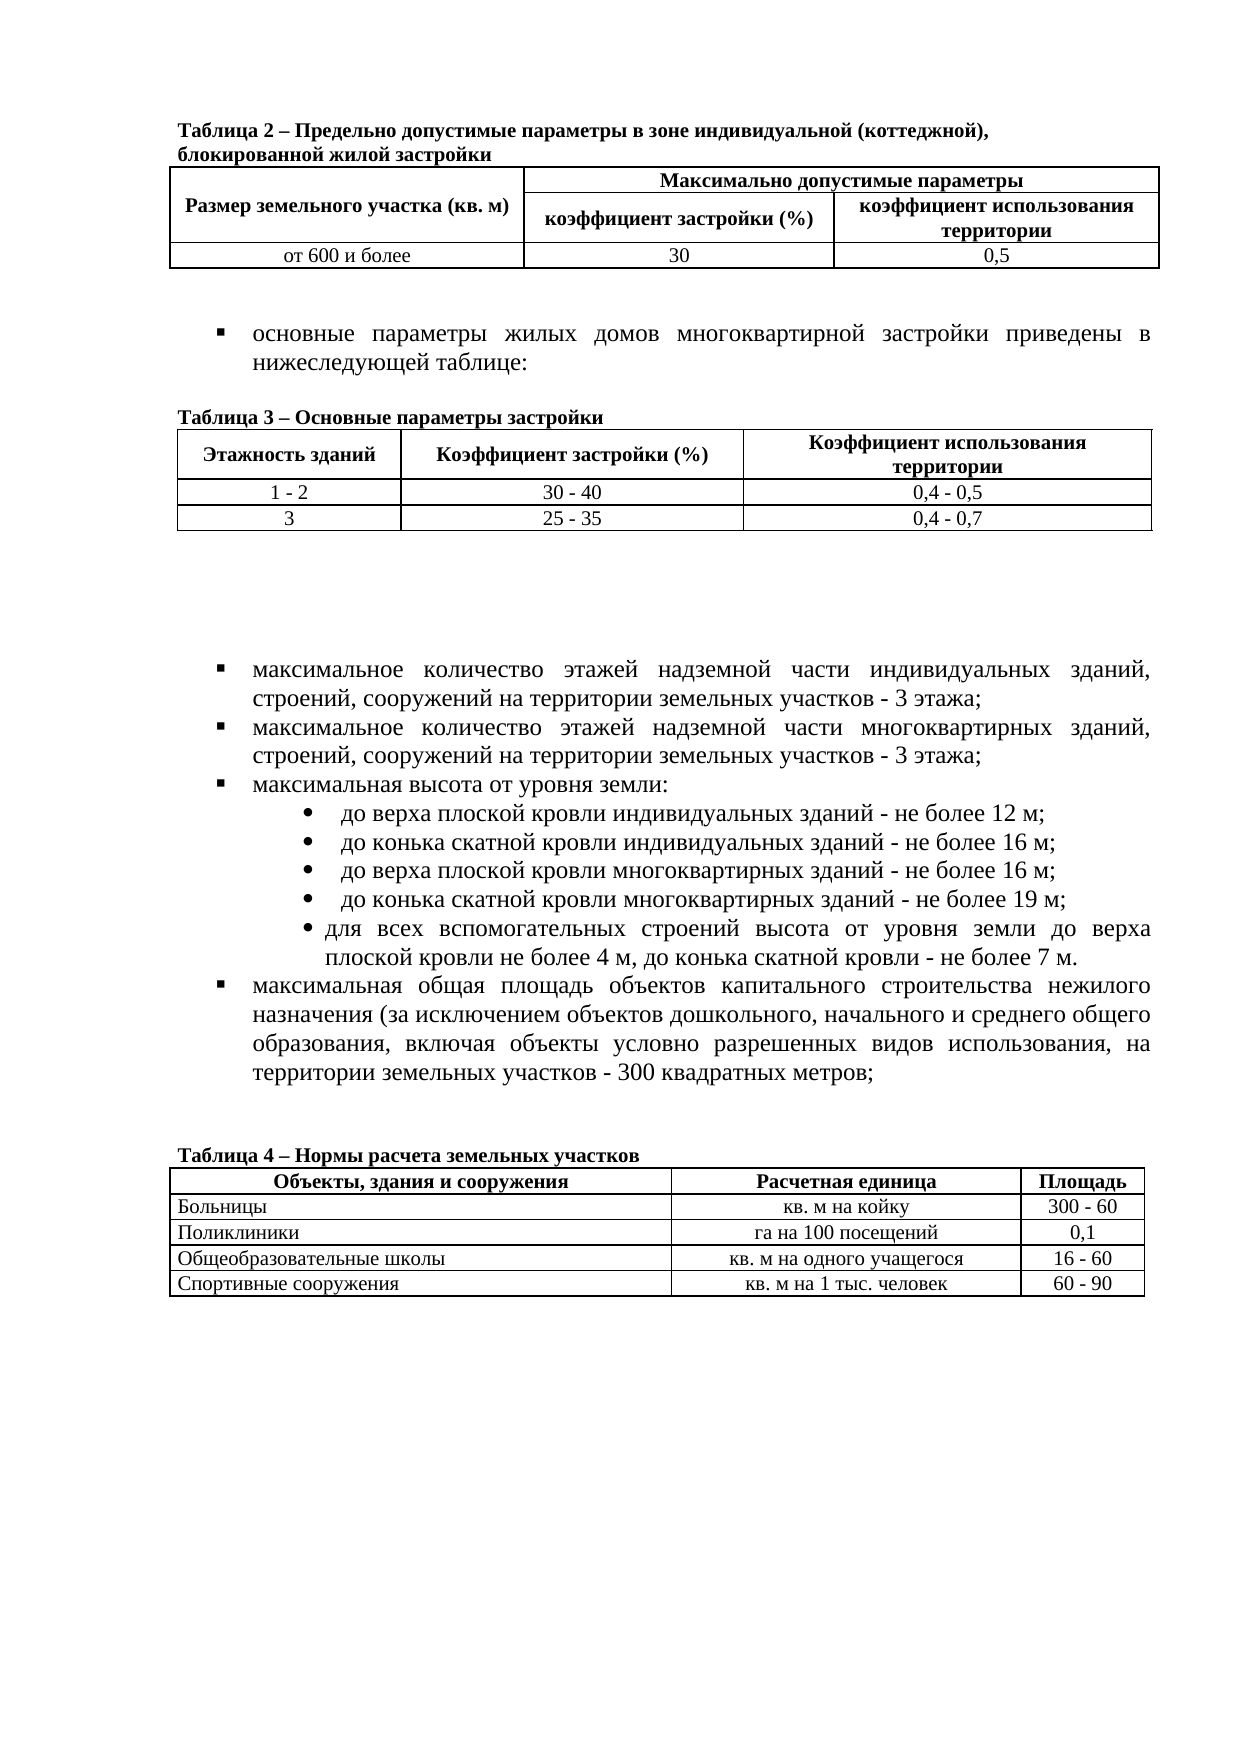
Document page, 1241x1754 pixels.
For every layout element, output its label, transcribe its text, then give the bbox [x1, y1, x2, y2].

table_cell кв. м на 1 тыс. человек [672, 1271, 1020, 1295]
table_header Коэффициент использования территории [744, 430, 1151, 478]
table_cell кв. м на одного учащегося [672, 1246, 1020, 1270]
table_header Максимально допустимые параметры [525, 168, 1158, 192]
table_header Этажность зданий [178, 430, 400, 478]
table_cell 3 [178, 506, 400, 529]
table_cell 0,1 [1022, 1220, 1144, 1244]
table_cell 0,5 [835, 243, 1158, 267]
table_header Расчетная единица [672, 1169, 1020, 1193]
list максимальная высота от уровня земли: [215, 769, 1152, 798]
table_header Коэффициент застройки (%) [402, 430, 743, 478]
text Таблица 4 – Нормы расчета земельных участков [177, 1143, 1124, 1167]
table_cell 1 - 2 [178, 480, 400, 504]
table_cell Больницы [171, 1195, 671, 1218]
table_cell коэффициент застройки (%) [525, 193, 833, 242]
table_header Размер земельного участка (кв. м) [171, 168, 523, 242]
table_cell Поликлиники [171, 1220, 671, 1244]
table_header Площадь [1022, 1169, 1144, 1193]
list до конька скатной кровли многоквартирных зданий - не более ; [304, 884, 1152, 913]
list основные параметры жилых домов многоквартирной застройки приведены в нижеследующей таблице: [215, 318, 1152, 376]
list максимальная общая площадь объектов капитального строительства нежилого назначения (за исключением объектов дошкольного, начального и среднего общего образования, включая объекты условно разрешенных видов использования, на территории земельных участков - 300 квадратных метров; [215, 971, 1152, 1086]
table_cell коэффициент использования территории [835, 193, 1158, 242]
table_cell 16 - 60 [1022, 1246, 1144, 1270]
table_cell 0,4 - 0,7 [744, 506, 1151, 529]
table_cell Общеобразовательные школы [171, 1246, 671, 1270]
table_cell 300 - 60 [1022, 1195, 1144, 1218]
list для всех вспомогательных строений высота от уровня земли до верха плоской кровли не более , до конька скатной кровли - не более . [304, 913, 1152, 971]
list максимальное количество этажей надземной части многоквартирных зданий, строений, сооружений на территории земельных участков - 3 этажа; [215, 712, 1152, 769]
list максимальное количество этажей надземной части индивидуальных зданий, строений, сооружений на территории земельных участков - 3 этажа; [215, 654, 1152, 712]
list до конька скатной кровли индивидуальных зданий - не более ; [304, 827, 1152, 856]
table_cell кв. м на койку [672, 1195, 1020, 1218]
table_cell га на 100 посещений [672, 1220, 1020, 1244]
table_cell Спортивные сооружения [171, 1271, 671, 1295]
table_header Объекты, здания и сооружения [171, 1169, 671, 1193]
list до верха плоской кровли индивидуальных зданий - не более ; [304, 798, 1152, 827]
table_cell 30 [525, 243, 833, 267]
table_cell 60 - 90 [1022, 1271, 1144, 1295]
table_cell от 600 и более [171, 243, 523, 267]
table_cell 0,4 - 0,5 [744, 480, 1151, 504]
table_cell 25 - 35 [402, 506, 743, 529]
list до верха плоской кровли многоквартирных зданий - не более ; [304, 856, 1152, 884]
table_cell 30 - 40 [402, 480, 743, 504]
